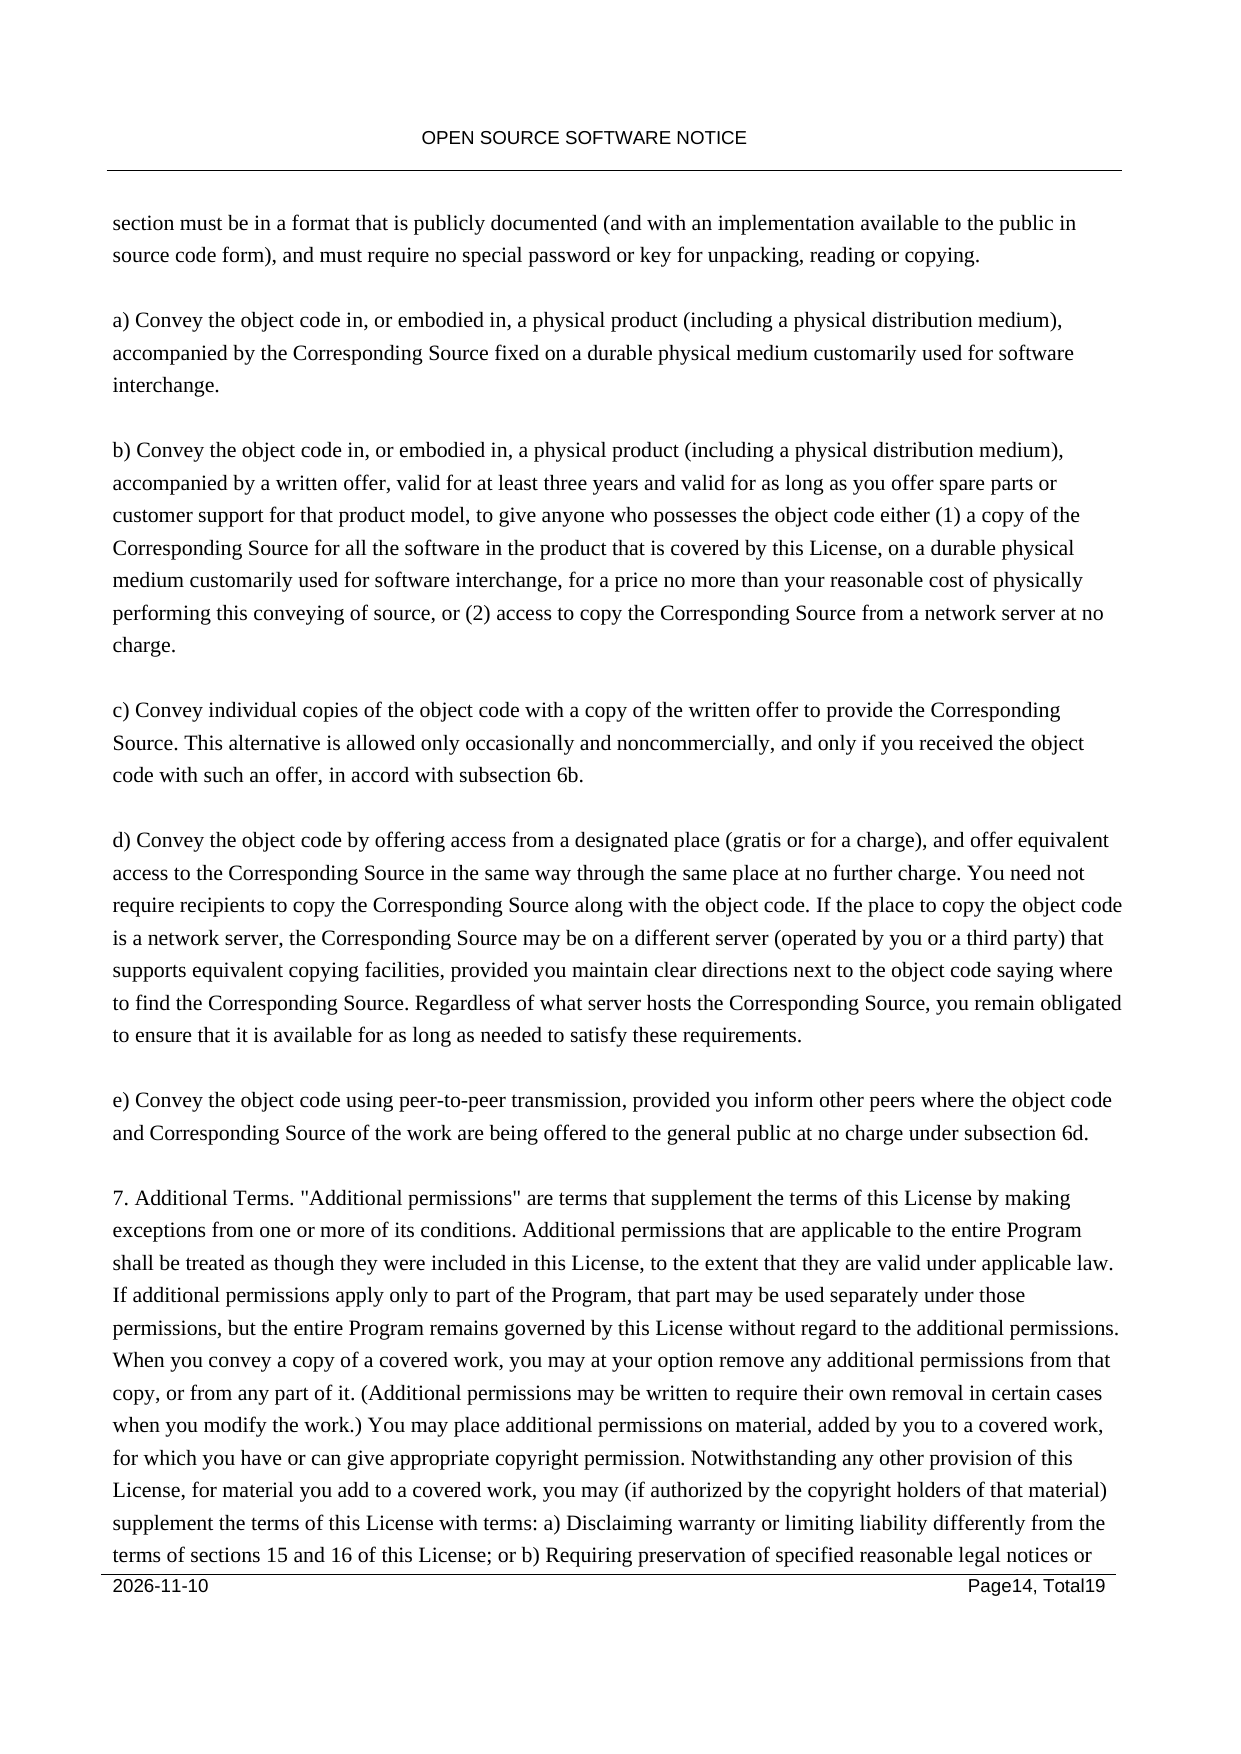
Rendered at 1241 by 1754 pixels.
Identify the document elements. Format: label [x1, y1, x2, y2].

text [112, 206, 1128, 1571]
